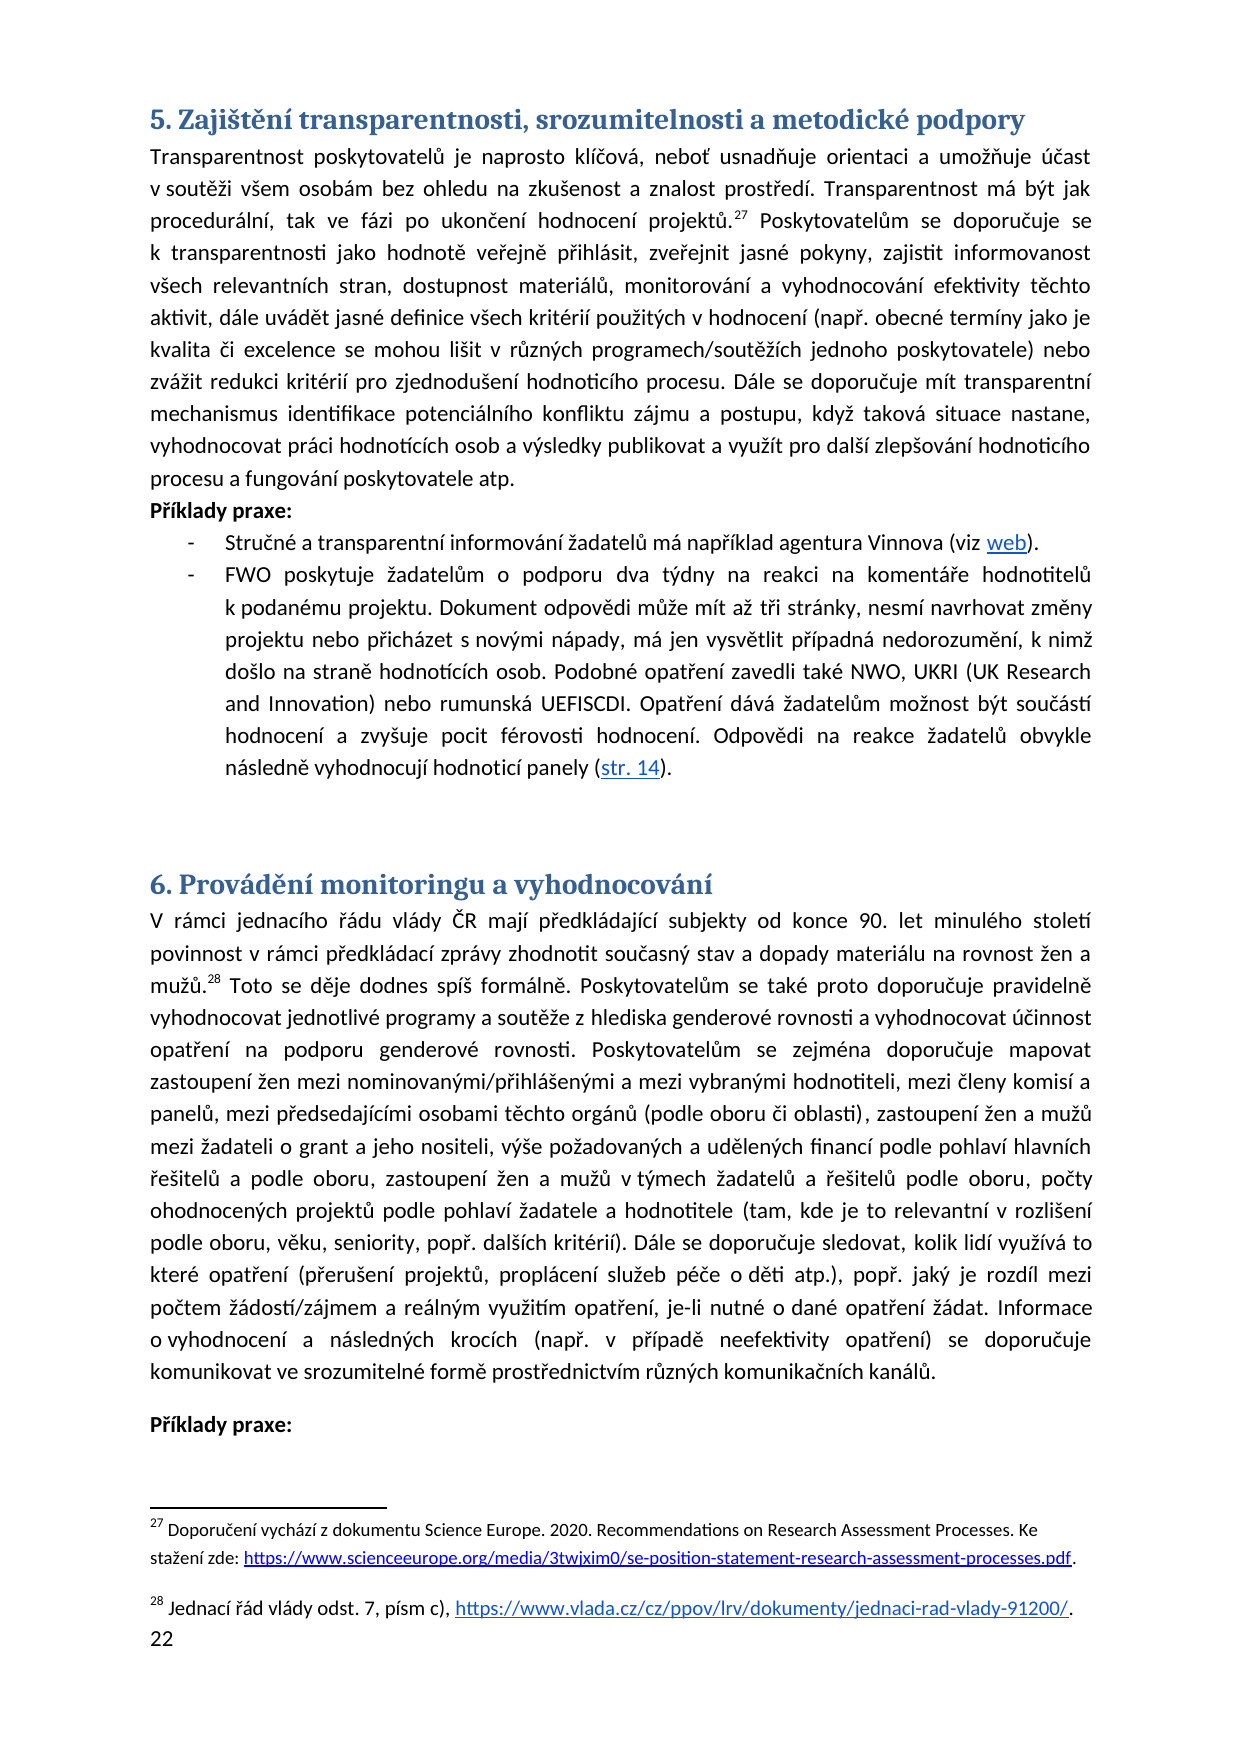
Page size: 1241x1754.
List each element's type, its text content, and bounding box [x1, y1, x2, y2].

text Transparentnost poskytovatelů je naprosto klíčová, neboť usnadňuje orientaci a umožňuje účast v soutěži všem osobám bez ohledu na zkušenost a znalost prostředí. Transparentnost má být jak procedurální, tak ve fázi po ukončení hodnocení projektů. Poskytovatelům se doporučuje se k transparentnosti jako hodnotě veřejně přihlásit, zveřejnit jasné pokyny, zajistit informovanost všech relevantních stran, dostupnost materiálů, monitorování a vyhodnocování efektivity těchto aktivit, dále uvádět jasné definice všech kritérií použitých v hodnocení (např. obecné termíny jako je kvalita či excelence se mohou lišit v různých programech/soutěžích jednoho poskytovatele) nebo zvážit redukci kritérií pro zjednodušení hodnoticího procesu. Dále se doporučuje mít transparentní mechanismus identifikace potenciálního konfliktu zájmu a postupu, když taková situace nastane, vyhodnocovat práci hodnotících osob a výsledky publikovat a využít pro další zlepšování hodnoticího procesu a fungování poskytovatele atp. [150, 142, 1093, 492]
list Stručné a transparentní informování žadatelů má například agentura Vinnova (viz web). [187, 528, 1093, 556]
text Příklady praxe: [150, 1410, 1093, 1438]
subtitle 6. Provádění monitoringu a vyhodnocování [150, 868, 1093, 901]
list FWO poskytuje žadatelům o podporu dva týdny na reakci na komentáře hodnotitelů k podanému projektu. Dokument odpovědi může mít až tři stránky, nesmí navrhovat změny projektu nebo přicházet s novými nápady, má jen vysvětlit případná nedorozumění, k nimž došlo na straně hodnotících osob. Podobné opatření zavedli také NWO, UKRI (UK Research and Innovation) nebo rumunská UEFISCDI. Opatření dává žadatelům možnost být součástí hodnocení a zvyšuje pocit férovosti hodnocení. Odpovědi na reakce žadatelů obvykle následně vyhodnocují hodnoticí panely (str. 14). [187, 560, 1093, 782]
text V rámci jednacího řádu vlády ČR mají předkládající subjekty od konce 90. let minulého století povinnost v rámci předkládací zprávy zhodnotit současný stav a dopady materiálu na rovnost žen a mužů. Toto se děje dodnes spíš formálně. Poskytovatelům se také proto doporučuje pravidelně vyhodnocovat jednotlivé programy a soutěže z hlediska genderové rovnosti a vyhodnocovat účinnost opatření na podporu genderové rovnosti. Poskytovatelům se zejména doporučuje mapovat zastoupení žen mezi nominovanými/přihlášenými a mezi vybranými hodnotiteli, mezi členy komisí a panelů, mezi předsedajícími osobami těchto orgánů (podle oboru či oblasti), zastoupení žen a mužů mezi žadateli o grant a jeho nositeli, výše požadovaných a udělených financí podle pohlaví hlavních řešitelů a podle oboru, zastoupení žen a mužů v týmech žadatelů a řešitelů podle oboru, počty ohodnocených projektů podle pohlaví žadatele a hodnotitele (tam, kde je to relevantní v rozlišení podle oboru, věku, seniority, popř. dalších kritérií). Dále se doporučuje sledovat, kolik lidí využívá to které opatření (přerušení projektů, proplácení služeb péče o děti atp.), popř. jaký je rozdíl mezi počtem žádostí/zájmem a reálným využitím opatření, je-li nutné o dané opatření žádat. Informace o vyhodnocení a následných krocích (např. v případě neefektivity opatření) se doporučuje komunikovat ve srozumitelné formě prostřednictvím různých komunikačních kanálů. [150, 906, 1093, 1385]
text Příklady praxe: [150, 496, 1093, 524]
subtitle 5. Zajištění transparentnosti, srozumitelnosti a metodické podpory [150, 103, 1093, 137]
